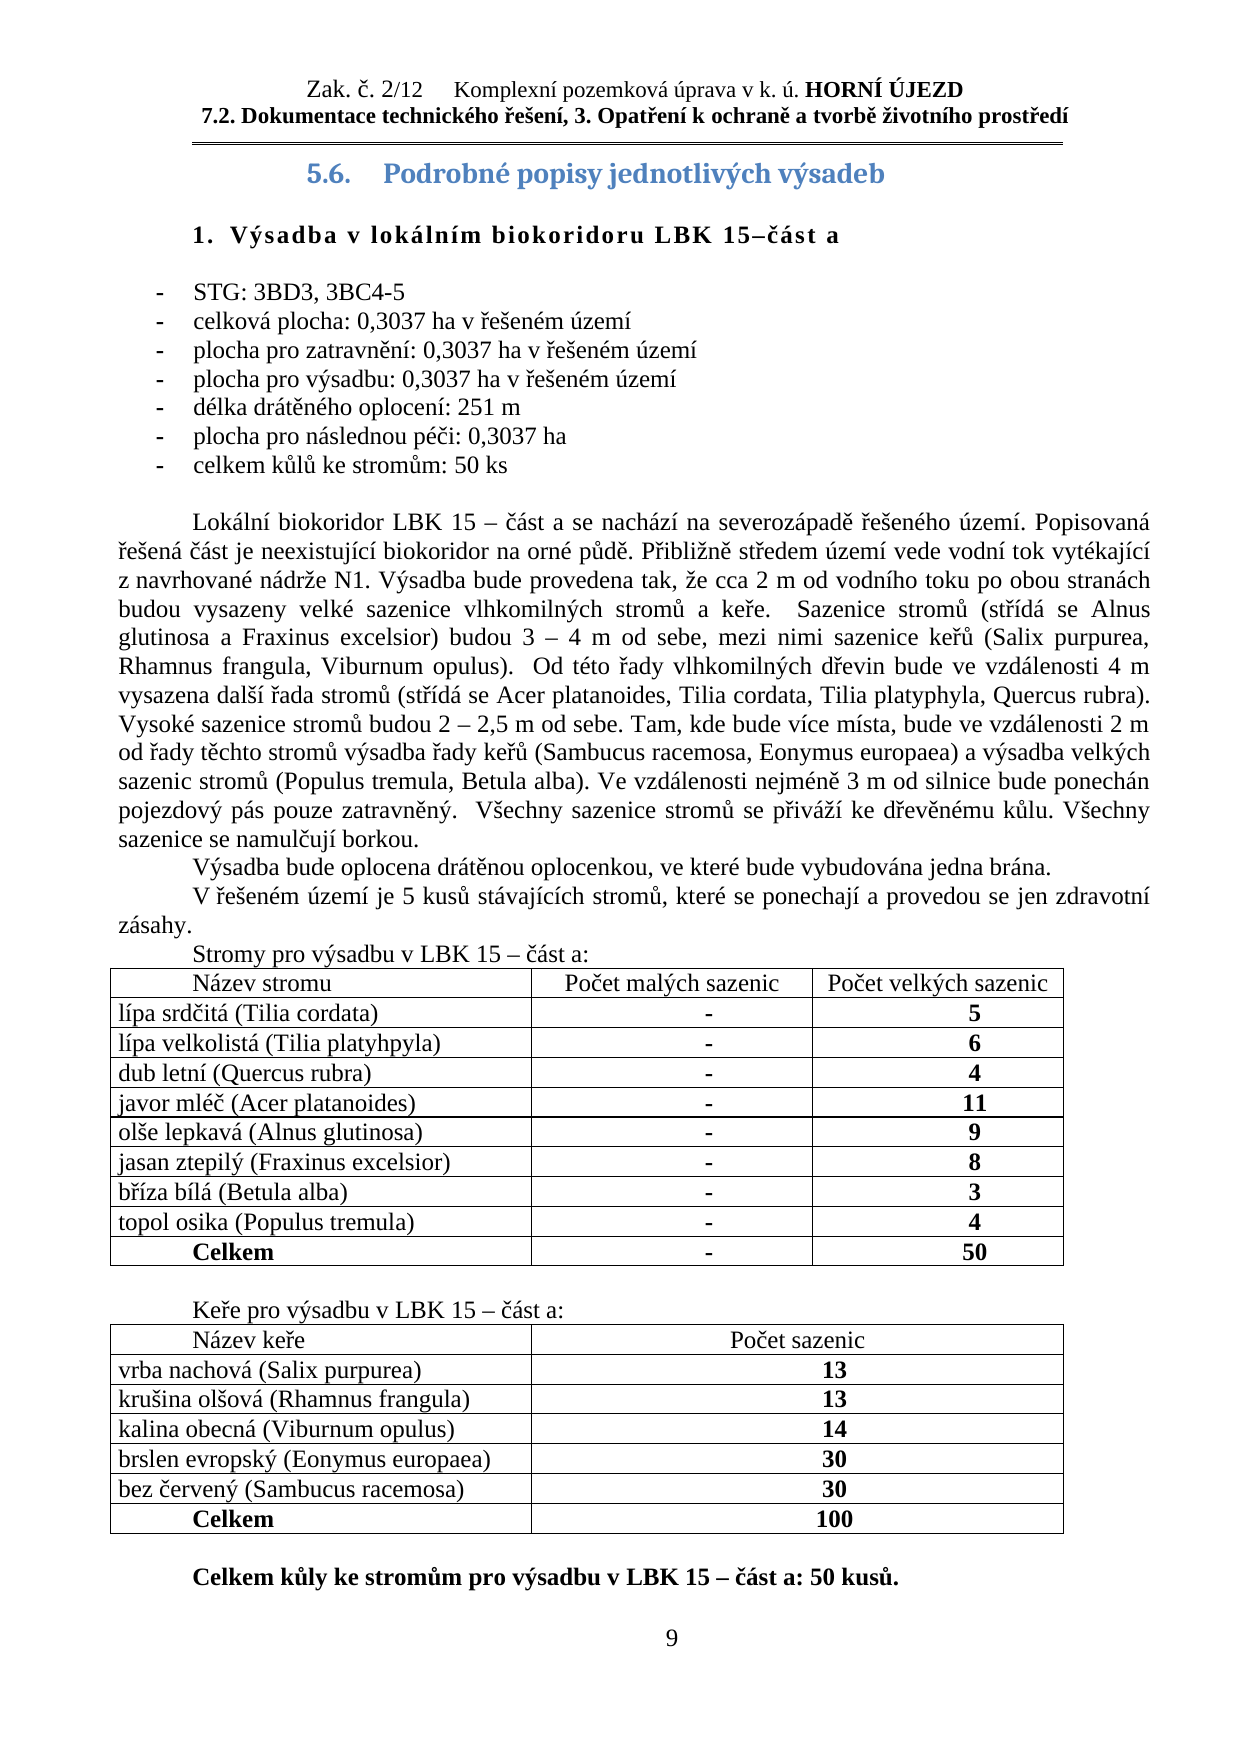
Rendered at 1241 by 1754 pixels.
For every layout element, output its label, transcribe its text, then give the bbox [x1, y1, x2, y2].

text Stromy pro výsadbu v LBK 15 – část a: [118, 939, 1152, 967]
table_cell Celkem [111, 1504, 531, 1532]
table_cell 4 [813, 1058, 1063, 1087]
table_cell olše lepkavá (Alnus glutinosa) [111, 1118, 531, 1146]
text Lokální biokoridor LBK 15 – část a se nachází na severozápadě řešeného území. Popisovaná řešená část je neexistující biokoridor na orné půdě. Přibližně středem území vede vodní tok vytékající z navrhované nádrže N1. Výsadba bude provedena tak, že cca 2 m od vodního toku po obou stranách budou vysazeny velké sazenice vlhkomilných stromů a keře. Sazenice stromů (střídá se Alnus glutinosa a Fraxinus excelsior) budou 3 – 4 m od sebe, mezi nimi sazenice keřů (Salix purpurea, Rhamnus frangula, Viburnum opulus). Od této řady vlhkomilných dřevin bude ve vzdálenosti 4 m vysazena další řada stromů (střídá se Acer platanoides, Tilia cordata, Tilia platyphyla, Quercus rubra). Vysoké sazenice stromů budou 2 – 2,5 m od sebe. Tam, kde bude více místa, bude ve vzdálenosti 2 m od řady těchto stromů výsadba řady keřů (Sambucus racemosa, Eonymus europaea) a výsadba velkých sazenic stromů (Populus tremula, Betula alba). Ve vzdálenosti nejméně 3 m od silnice bude ponechán pojezdový pás pouze zatravněný. Všechny sazenice stromů se přiváží ke dřevěnému kůlu. Všechny sazenice se namulčují borkou. [118, 507, 1152, 852]
table_cell 11 [813, 1088, 1063, 1116]
text Celkem kůly ke stromům pro výsadbu v LBK 15 – část a: 50 kusů. [118, 1562, 1152, 1591]
list STG: 3BD3, 3BC4-5 [156, 277, 1152, 306]
list Výsadba v lokálním biokoridoru LBK 15–část a [192, 220, 1152, 249]
table_cell 30 [532, 1444, 1063, 1473]
list plocha pro následnou péči: 0,3037 ha [156, 421, 1152, 450]
list plocha pro výsadbu: 0,3037 ha v řešeném území [156, 364, 1152, 392]
table_cell javor mléč (Acer platanoides) [111, 1088, 531, 1116]
table_cell 9 [813, 1118, 1063, 1146]
table_cell 3 [813, 1177, 1063, 1206]
table_cell brslen evropský (Eonymus europaea) [111, 1444, 531, 1473]
table_cell - [532, 1088, 812, 1116]
table_cell lípa srdčitá (Tilia cordata) [111, 998, 531, 1027]
table_cell - [532, 1058, 812, 1087]
table_cell 13 [532, 1385, 1063, 1413]
table_cell 5 [813, 998, 1063, 1027]
table_cell jasan ztepilý (Fraxinus excelsior) [111, 1147, 531, 1176]
list plocha pro zatravnění: 0,3037 ha v řešeném území [156, 335, 1152, 364]
table_cell 30 [532, 1474, 1063, 1503]
table_cell topol osika (Populus tremula) [111, 1207, 531, 1236]
subtitle 5.6. Podrobné popisy jednotlivých výsadeb [268, 158, 1152, 191]
text Keře pro výsadbu v LBK 15 – část a: [118, 1295, 1152, 1324]
table_cell 13 [532, 1355, 1063, 1383]
table_header Počet sazenic [532, 1325, 1063, 1354]
table_cell Celkem [111, 1237, 531, 1265]
table_cell - [532, 1237, 812, 1265]
text Výsadba bude oplocena drátěnou oplocenkou, ve které bude vybudována jedna brána. [118, 852, 1152, 881]
table_cell - [532, 1177, 812, 1206]
table_cell 100 [532, 1504, 1063, 1532]
table_cell lípa velkolistá (Tilia platyhpyla) [111, 1028, 531, 1057]
text V řešeném území je 5 kusů stávajících stromů, které se ponechají a provedou se jen zdravotní zásahy. [118, 881, 1152, 939]
table_header Název keře [111, 1325, 531, 1354]
table_cell 14 [532, 1414, 1063, 1443]
table_cell - [532, 1028, 812, 1057]
table_cell kalina obecná (Viburnum opulus) [111, 1414, 531, 1443]
table_cell 8 [813, 1147, 1063, 1176]
list délka drátěného oplocení: 251 m [156, 392, 1152, 421]
table_cell 6 [813, 1028, 1063, 1057]
table_header Název stromu [111, 969, 531, 997]
table_cell 4 [813, 1207, 1063, 1236]
table_cell 50 [813, 1237, 1063, 1265]
table_header Počet malých sazenic [532, 969, 812, 997]
table_cell vrba nachová (Salix purpurea) [111, 1355, 531, 1383]
table_cell - [532, 1207, 812, 1236]
table_cell - [532, 1147, 812, 1176]
table_cell - [532, 1118, 812, 1146]
table_cell bez červený (Sambucus racemosa) [111, 1474, 531, 1503]
table_header Počet velkých sazenic [813, 969, 1063, 997]
list celkem kůlů ke stromům: 50 ks [156, 450, 1152, 479]
table_cell bříza bílá (Betula alba) [111, 1177, 531, 1206]
table_cell - [532, 998, 812, 1027]
table_cell krušina olšová (Rhamnus frangula) [111, 1385, 531, 1413]
table_cell dub letní (Quercus rubra) [111, 1058, 531, 1087]
list celková plocha: 0,3037 ha v řešeném území [156, 306, 1152, 335]
